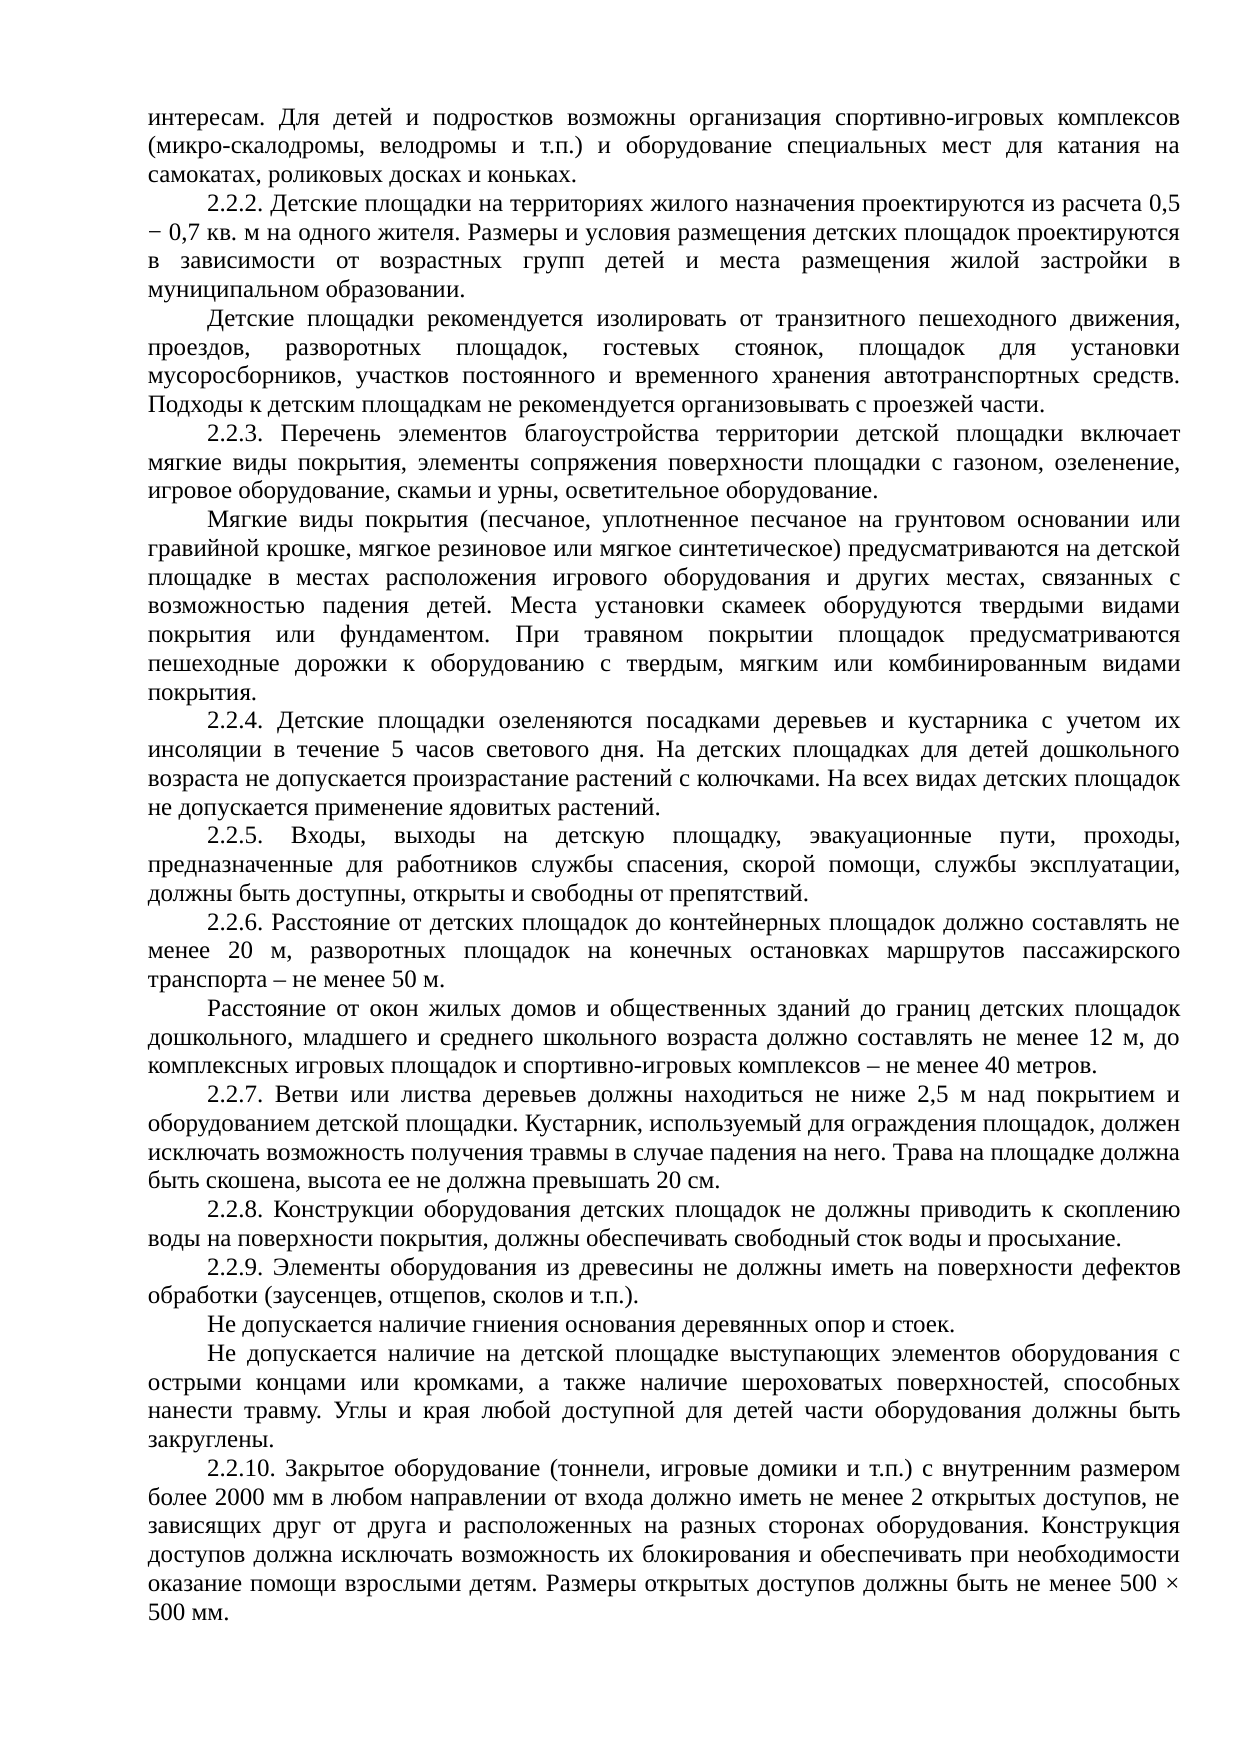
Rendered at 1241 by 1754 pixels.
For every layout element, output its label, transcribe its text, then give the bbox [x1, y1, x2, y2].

text 2.2.9. Элементы оборудования из древесины не должны иметь на поверхности дефектов обработки (заусенцев, отщепов, сколов и т.п.). [148, 1252, 1181, 1309]
text Не допускается наличие гниения основания деревянных опор и стоек. [148, 1309, 1181, 1338]
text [148, 102, 1181, 188]
text 2.2.3. Перечень элементов благоустройства территории детской площадки включает мягкие виды покрытия, элементы сопряжения поверхности площадки с газоном, озеленение, игровое оборудование, скамьи и урны, осветительное оборудование. [148, 418, 1181, 504]
text Не допускается наличие на детской площадке выступающих элементов оборудования с острыми концами или кромками, а также наличие шероховатых поверхностей, способных нанести травму. Углы и края любой доступной для детей части оборудования должны быть закруглены. [148, 1338, 1181, 1453]
text 2.2.8. Конструкции оборудования детских площадок не должны приводить к скоплению воды на поверхности покрытия, должны обеспечивать свободный сток воды и просыхание. [148, 1194, 1181, 1252]
text 2.2.6. Расстояние от детских площадок до контейнерных площадок должно составлять не менее 20 м, разворотных площадок на конечных остановках маршрутов пассажирского транспорта – не менее 50 м. [148, 907, 1181, 993]
text Детские площадки рекомендуется изолировать от транзитного пешеходного движения, проездов, разворотных площадок, гостевых стоянок, площадок для установки мусоросборников, участков постоянного и временного хранения автотранспортных средств. Подходы к детским площадкам не рекомендуется организовывать с проезжей части. [148, 303, 1181, 418]
text 2.2.2. Детские площадки на территориях жилого назначения проектируются из расчета 0,5 − 0,7 кв. м на одного жителя. Размеры и условия размещения детских площадок проектируются в зависимости от возрастных групп детей и места размещения жилой застройки в муниципальном образовании. [148, 188, 1181, 303]
text 2.2.7. Ветви или листва деревьев должны находиться не ниже 2,5 м над покрытием и оборудованием детской площадки. Кустарник, используемый для ограждения площадок, должен исключать возможность получения травмы в случае падения на него. Трава на площадке должна быть скошена, высота ее не должна превышать 20 см. [148, 1079, 1181, 1194]
text 2.2.5. Входы, выходы на детскую площадку, эвакуационные пути, проходы, предназначенные для работников службы спасения, скорой помощи, службы эксплуатации, должны быть доступны, открыты и свободны от препятствий. [148, 821, 1181, 907]
text Мягкие виды покрытия (песчаное, уплотненное песчаное на грунтовом основании или гравийной крошке, мягкое резиновое или мягкое синтетическое) предусматриваются на детской площадке в местах расположения игрового оборудования и других местах, связанных с возможностью падения детей. Места установки скамеек оборудуются твердыми видами покрытия или фундаментом. При травяном покрытии площадок предусматриваются пешеходные дорожки к оборудованию с твердым, мягким или комбинированным видами покрытия. [148, 504, 1181, 706]
text Расстояние от окон жилых домов и общественных зданий до границ детских площадок дошкольного, младшего и среднего школьного возраста должно составлять не менее 12 м, до комплексных игровых площадок и спортивно-игровых комплексов – не менее 40 метров. [148, 993, 1181, 1079]
text 2.2.10. Закрытое оборудование (тоннели, игровые домики и т.п.) с внутренним размером более 2000 мм в любом направлении от входа должно иметь не менее 2 открытых доступов, не зависящих друг от друга и расположенных на разных сторонах оборудования. Конструкция доступов должна исключать возможность их блокирования и обеспечивать при необходимости оказание помощи взрослыми детям. Размеры открытых доступов должны быть не менее 500 × 500 мм. [148, 1453, 1181, 1626]
text 2.2.4. Детские площадки озеленяются посадками деревьев и кустарника с учетом их инсоляции в течение 5 часов светового дня. На детских площадках для детей дошкольного возраста не допускается произрастание растений с колючками. На всех видах детских площадок не допускается применение ядовитых растений. [148, 706, 1181, 821]
